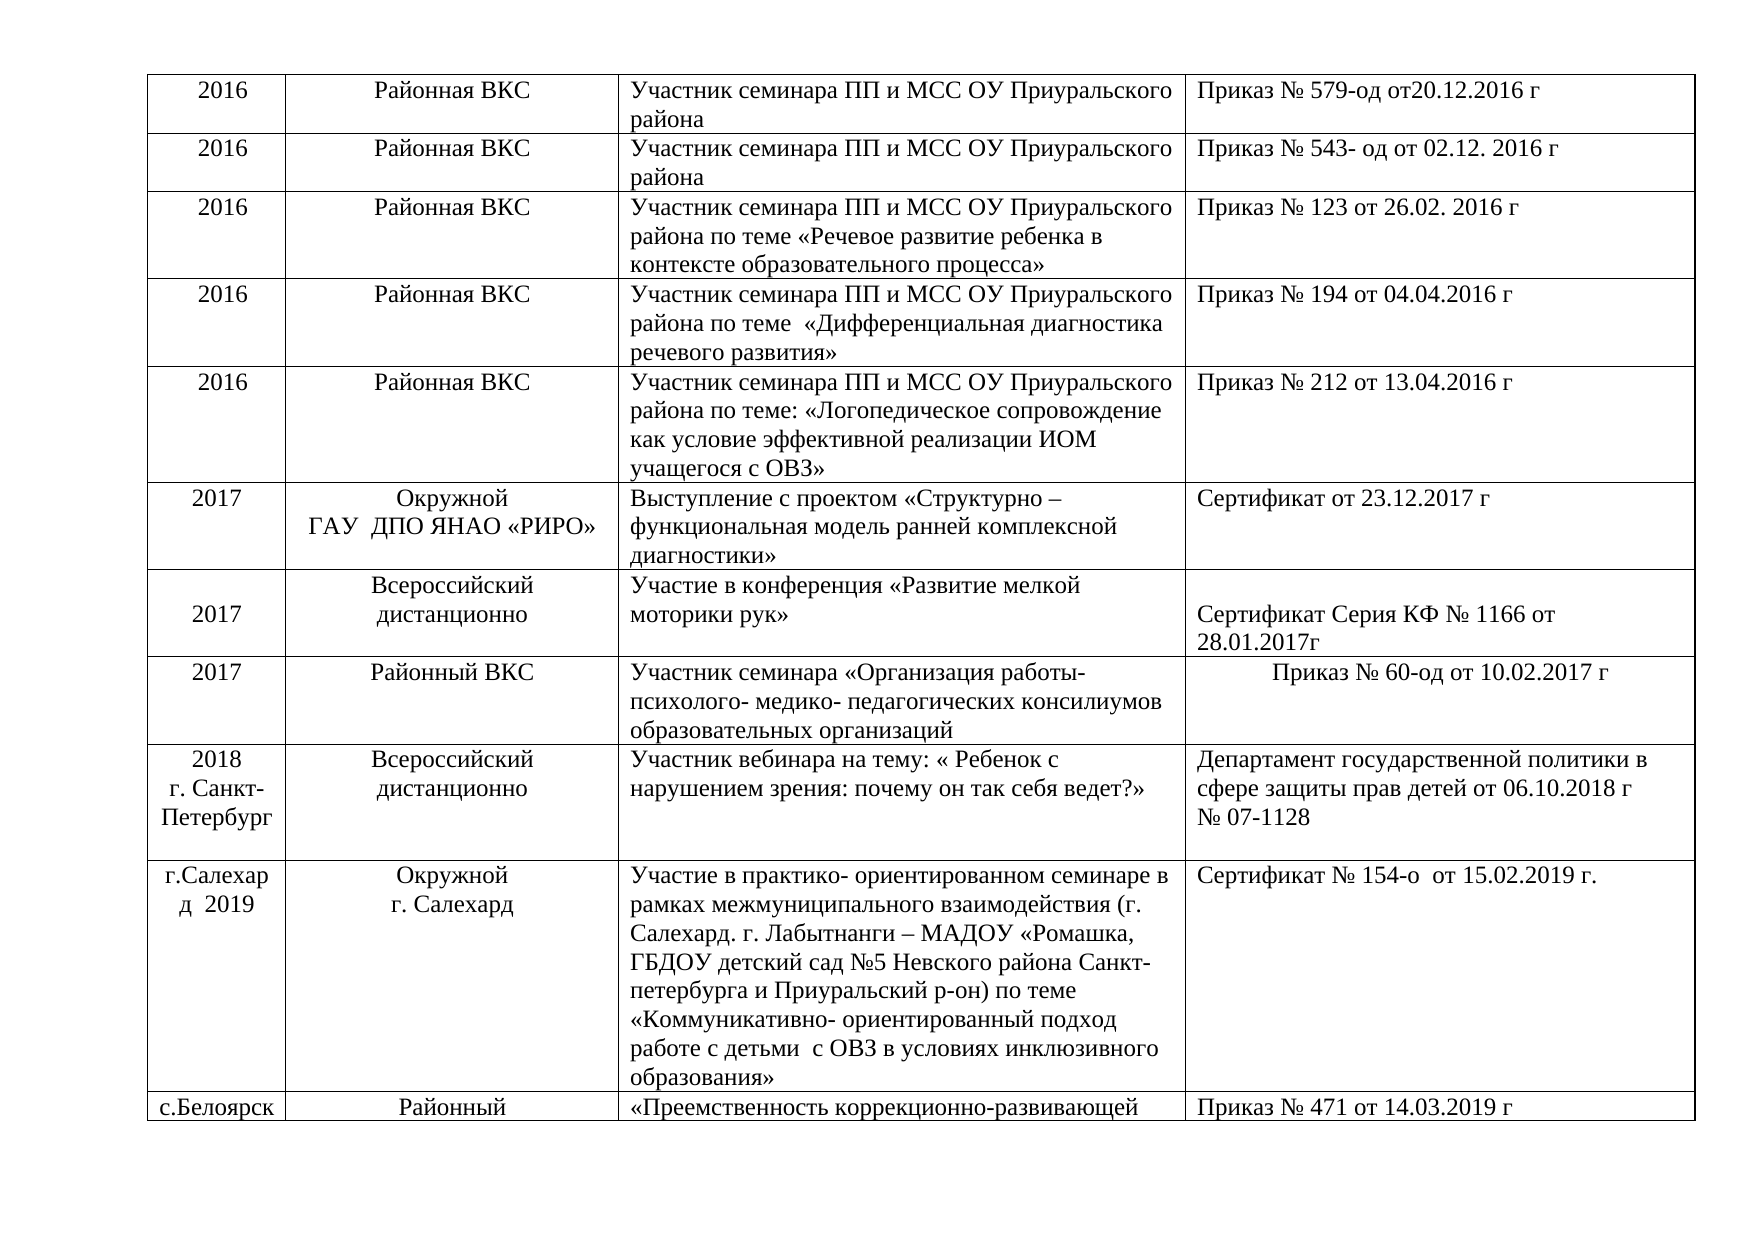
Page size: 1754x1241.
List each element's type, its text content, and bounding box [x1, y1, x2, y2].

table_cell г.Салехард 2019 [148, 861, 285, 1091]
table_cell Участник семинара ПП и МСС ОУ Приуральского района по теме «Дифференциальная диагностика речевого развития» [619, 279, 1185, 366]
table_cell Приказ № 60-од от 10.02.2017 г [1186, 657, 1694, 743]
table_cell 2017 [148, 570, 285, 656]
table_cell 2016 [148, 367, 285, 482]
table_cell Департамент государственной политики в сфере защиты прав детей от 06.10.2018 г № 07-1128 [1186, 745, 1694, 859]
table_cell с.Белоярск 2019 [148, 1092, 285, 1120]
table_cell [619, 1092, 1185, 1120]
table_cell 2016 [148, 192, 285, 278]
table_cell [1186, 1092, 1694, 1120]
table_cell Участник вебинара на тему: « Ребенок с нарушением зрения: почему он так себя ведет?» [619, 745, 1185, 859]
table_cell Участник семинара ПП и МСС ОУ Приуральского района [619, 134, 1185, 191]
table_cell 2017 [148, 657, 285, 743]
table_cell Окружной ГАУ ДПО ЯНАО «РИРО» [286, 483, 618, 569]
table_cell 2017 [148, 483, 285, 569]
table_cell Районная ВКС [286, 279, 618, 366]
table_cell Районная ВКС [286, 134, 618, 191]
table_cell Окружной г. Салехард [286, 861, 618, 1091]
table_cell Сертификат № 154-о от 15.02.2019 г. [1186, 861, 1694, 1091]
table_cell Приказ № 194 от 04.04.2016 г [1186, 279, 1694, 366]
table_cell Приказ № 579-од от20.12.2016 г [1186, 75, 1694, 132]
table_cell Районная ВКС [286, 192, 618, 278]
table_cell 2016 [148, 279, 285, 366]
table_cell Всероссийский дистанционно [286, 570, 618, 656]
table_cell 2016 [148, 134, 285, 191]
table_cell Районная ВКС [286, 75, 618, 132]
table_cell Всероссийский дистанционно [286, 745, 618, 859]
table_cell Участие в практико- ориентированном семинаре в рамках межмуниципального взаимодействия (г. Салехард. г. Лабытнанги – МАДОУ «Ромашка, ГБДОУ детский сад №5 Невского района Санкт- петербурга и Приуральский р-он) по теме «Коммуникативно- ориентированный подход работе с детьми с ОВЗ в условиях инклюзивного образования» [619, 861, 1185, 1091]
table_cell 2018 г. Санкт-Петербург [148, 745, 285, 859]
table_cell Приказ № 543- од от 02.12. 2016 г [1186, 134, 1694, 191]
table_cell Сертификат Серия КФ № 1166 от 28.01.2017г [1186, 570, 1694, 656]
table_cell Участник семинара ПП и МСС ОУ Приуральского района [619, 75, 1185, 132]
table_cell Приказ № 212 от 13.04.2016 г [1186, 367, 1694, 482]
table_cell Районный [286, 1092, 618, 1120]
table_cell Участник семинара ПП и МСС ОУ Приуральского района по теме «Речевое развитие ребенка в контексте образовательного процесса» [619, 192, 1185, 278]
table_cell Районный ВКС [286, 657, 618, 743]
table_cell Участник семинара «Организация работы- психолого- медико- педагогических консилиумов образовательных организаций [619, 657, 1185, 743]
table_cell Выступление с проектом «Структурно – функциональная модель ранней комплексной диагностики» [619, 483, 1185, 569]
table_cell Приказ № 123 от 26.02. 2016 г [1186, 192, 1694, 278]
table_cell Районная ВКС [286, 367, 618, 482]
table_cell Сертификат от 23.12.2017 г [1186, 483, 1694, 569]
table_cell Участие в конференция «Развитие мелкой моторики рук» [619, 570, 1185, 656]
table_cell Участник семинара ПП и МСС ОУ Приуральского района по теме: «Логопедическое сопровождение как условие эффективной реализации ИОМ учащегося с ОВЗ» [619, 367, 1185, 482]
table_cell 2016 [148, 75, 285, 132]
